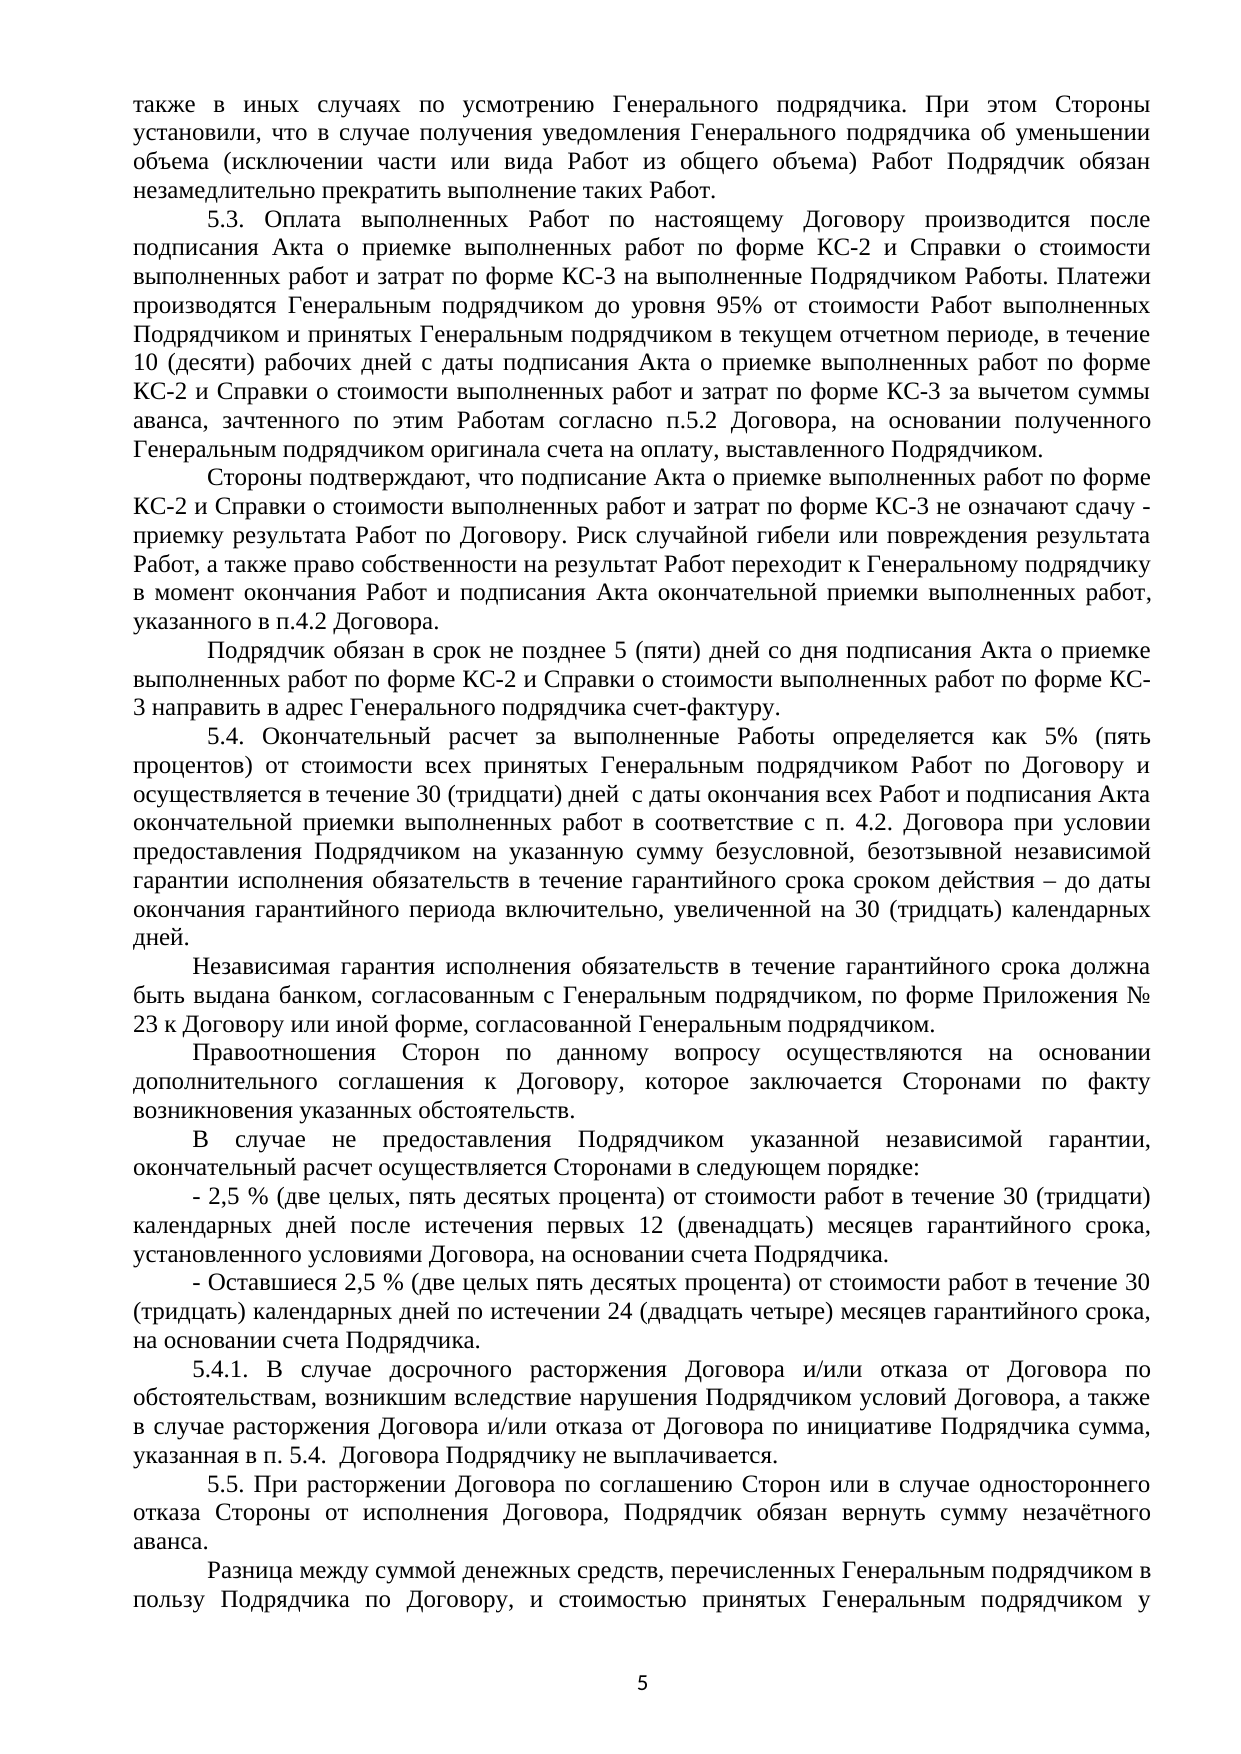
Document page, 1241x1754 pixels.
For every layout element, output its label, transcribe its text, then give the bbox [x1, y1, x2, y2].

text Стороны подтверждают, что подписание Акта о приемке выполненных работ по форме КС-2 и Справки о стоимости выполненных работ и затрат по форме КС-3 не означают сдачу - приемку результата Работ по Договору. Риск случайной гибели или повреждения результата Работ, а также право собственности на результат Работ переходит к Генеральному подрядчику в момент окончания Работ и подписания Акта окончательной приемки выполненных работ, указанного в п.4.2 Договора. [133, 462, 1152, 635]
text Правоотношения Сторон по данному вопросу осуществляются на основании дополнительного соглашения к Договору, которое заключается Сторонами по факту возникновения указанных обстоятельств. [133, 1037, 1152, 1124]
text - 2,5 % (две целых, пять десятых процента) от стоимости работ в течение 30 (тридцати) календарных дней после истечения первых 12 (двенадцать) месяцев гарантийного срока, установленного условиями Договора, на основании счета Подрядчика. [133, 1181, 1152, 1267]
text - Оставшиеся 2,5 % (две целых пять десятых процента) от стоимости работ в течение 30 (тридцать) календарных дней по истечении 24 (двадцать четыре) месяцев гарантийного срока, на основании счета Подрядчика. [133, 1267, 1152, 1354]
text В случае не предоставления Подрядчиком указанной независимой гарантии, окончательный расчет осуществляется Сторонами в следующем порядке: [133, 1124, 1152, 1181]
text 5.3. Оплата выполненных Работ по настоящему Договору производится после подписания Акта о приемке выполненных работ по форме КС-2 и Справки о стоимости выполненных работ и затрат по форме КС-3 на выполненные Подрядчиком Работы. Платежи производятся Генеральным подрядчиком до уровня 95% от стоимости Работ выполненных Подрядчиком и принятых Генеральным подрядчиком в текущем отчетном периоде, в течение 10 (десяти) рабочих дней с даты подписания Акта о приемке выполненных работ по форме КС-2 и Справки о стоимости выполненных работ и затрат по форме КС-3 за вычетом суммы аванса, зачтенного по этим Работам согласно п.5.2 Договора, на основании полученного Генеральным подрядчиком оригинала счета на оплату, выставленного Подрядчиком. [133, 204, 1152, 462]
text Независимая гарантия исполнения обязательств в течение гарантийного срока должна быть выдана банком, согласованным с Генеральным подрядчиком, по форме Приложения № 23 к Договору или иной форме, согласованной Генеральным подрядчиком. [133, 951, 1152, 1037]
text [133, 1555, 1152, 1612]
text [133, 89, 1152, 204]
text 5.5. При расторжении Договора по соглашению Сторон или в случае одностороннего отказа Стороны от исполнения Договора, Подрядчик обязан вернуть сумму незачётного аванса. [133, 1469, 1152, 1555]
text 5.4.1. В случае досрочного расторжения Договора и/или отказа от Договора по обстоятельствам, возникшим вследствие нарушения Подрядчиком условий Договора, а также в случае расторжения Договора и/или отказа от Договора по инициативе Подрядчика сумма, указанная в п. 5.4. Договора Подрядчику не выплачивается. [133, 1354, 1152, 1469]
text 5.4. Окончательный расчет за выполненные Работы определяется как 5% (пять процентов) от стоимости всех принятых Генеральным подрядчиком Работ по Договору и осуществляется в течение 30 (тридцати) дней с даты окончания всех Работ и подписания Акта окончательной приемки выполненных работ в соответствие с п. 4.2. Договора при условии предоставления Подрядчиком на указанную сумму безусловной, безотзывной независимой гарантии исполнения обязательств в течение гарантийного срока сроком действия – до даты окончания гарантийного периода включительно, увеличенной на 30 (тридцать) календарных дней. [133, 721, 1152, 951]
text Подрядчик обязан в срок не позднее 5 (пяти) дней со дня подписания Акта о приемке выполненных работ по форме КС-2 и Справки о стоимости выполненных работ по форме КС-3 направить в адрес Генерального подрядчика счет-фактуру. [133, 635, 1152, 721]
